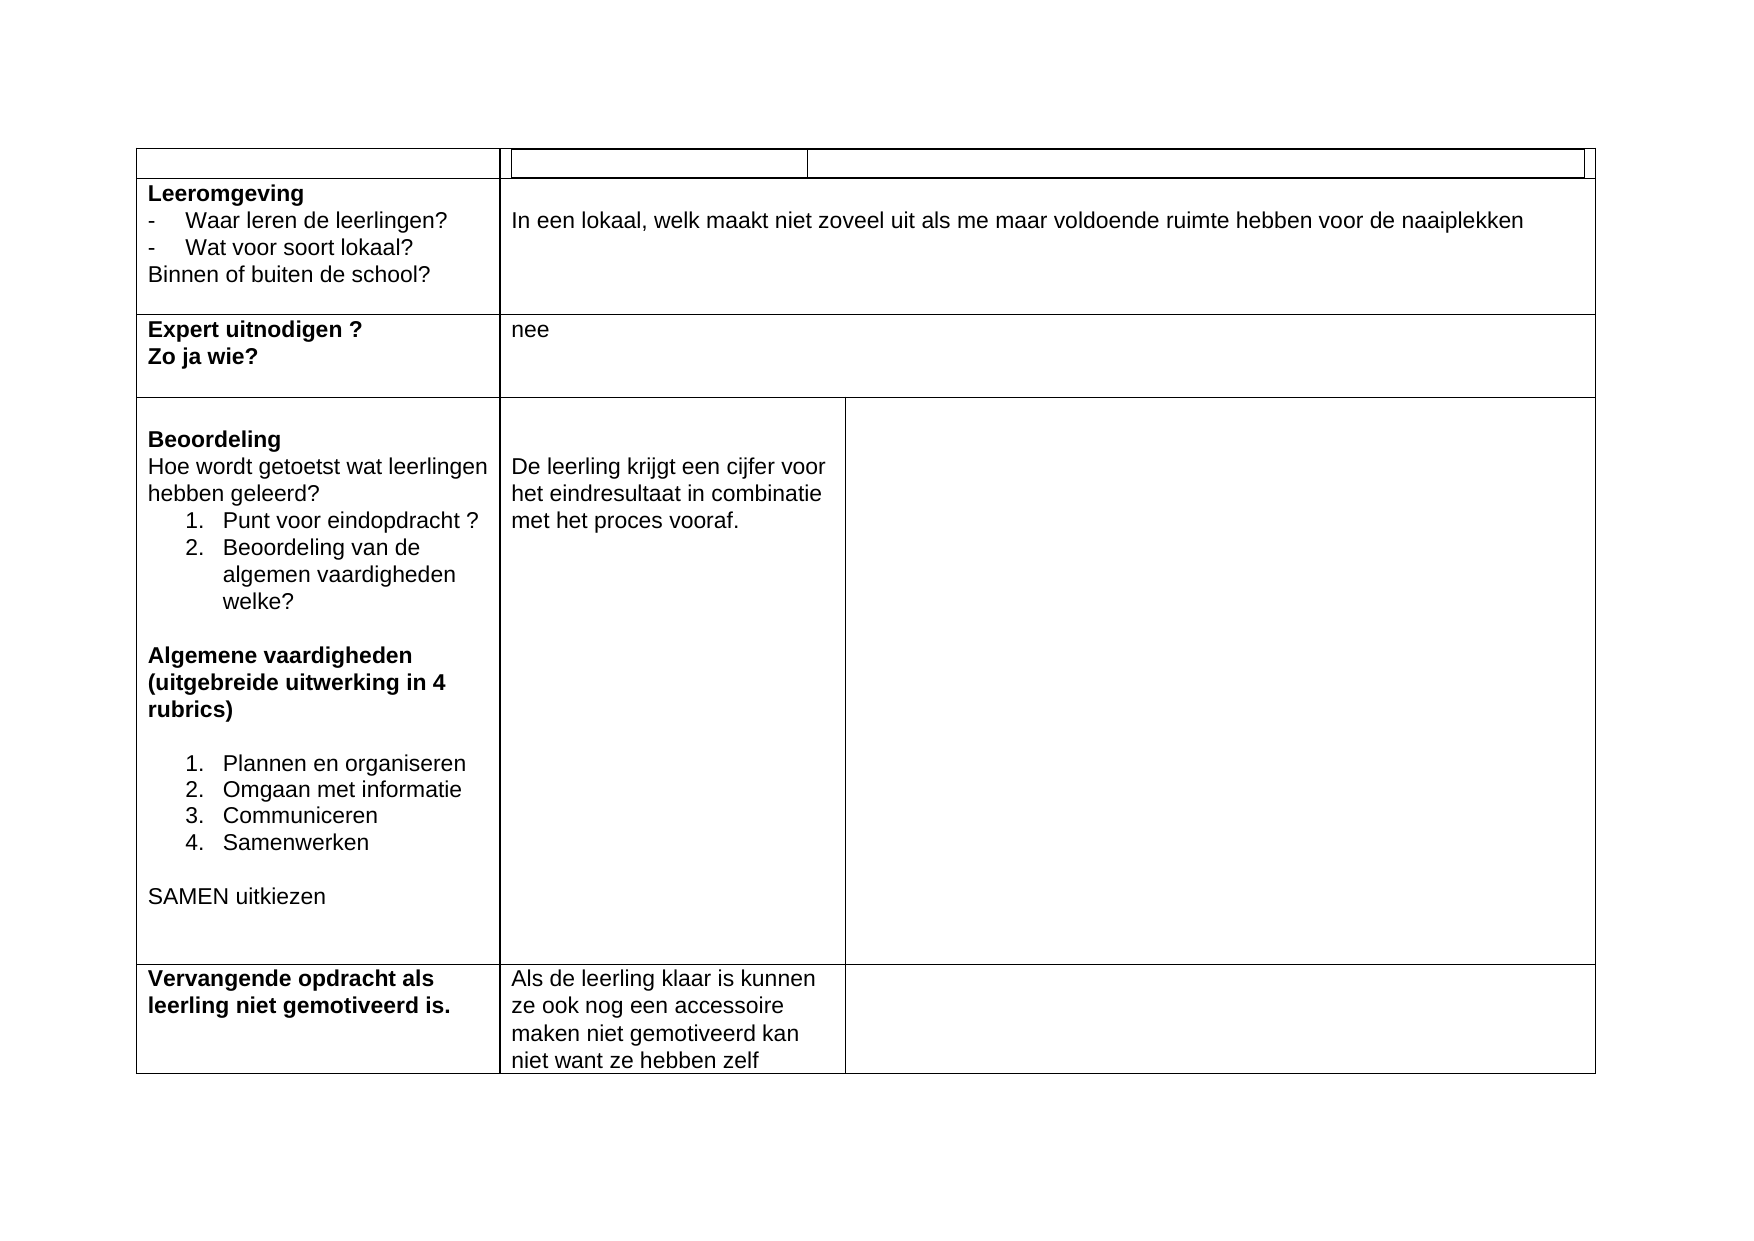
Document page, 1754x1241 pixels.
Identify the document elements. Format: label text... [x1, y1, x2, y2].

table_cell [846, 398, 1595, 963]
table_cell [1585, 149, 1595, 178]
table_cell Expert uitnodigen ? Zo ja wie? [137, 315, 499, 397]
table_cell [501, 965, 845, 1073]
table_cell [501, 149, 511, 178]
table_cell In een lokaal, welk maakt niet zoveel uit als me maar voldoende ruimte hebben voor de naaiplekken [501, 179, 1595, 314]
table_cell Beoordeling Hoe wordt getoetst wat leerlingen hebben geleerd? Punt voor eindopdracht ? Beoordeling van de algemen vaardigheden welke? Algemene vaardigheden (uitgebreide uitwerking in 4 rubrics) Plannen en organiseren Omgaan met informatie Communiceren Samenwerken SAMEN uitkiezen [137, 398, 499, 963]
table_cell [512, 150, 807, 177]
table_cell De leerling krijgt een cijfer voor het eindresultaat in combinatie met het proces vooraf. [501, 398, 845, 963]
table_cell nee [501, 315, 1595, 397]
table_cell [846, 965, 1595, 1073]
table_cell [137, 965, 499, 1073]
table_cell [808, 150, 1584, 177]
table_cell Leeromgeving Waar leren de leerlingen? Wat voor soort lokaal? Binnen of buiten de school? [137, 179, 499, 314]
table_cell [137, 149, 499, 178]
